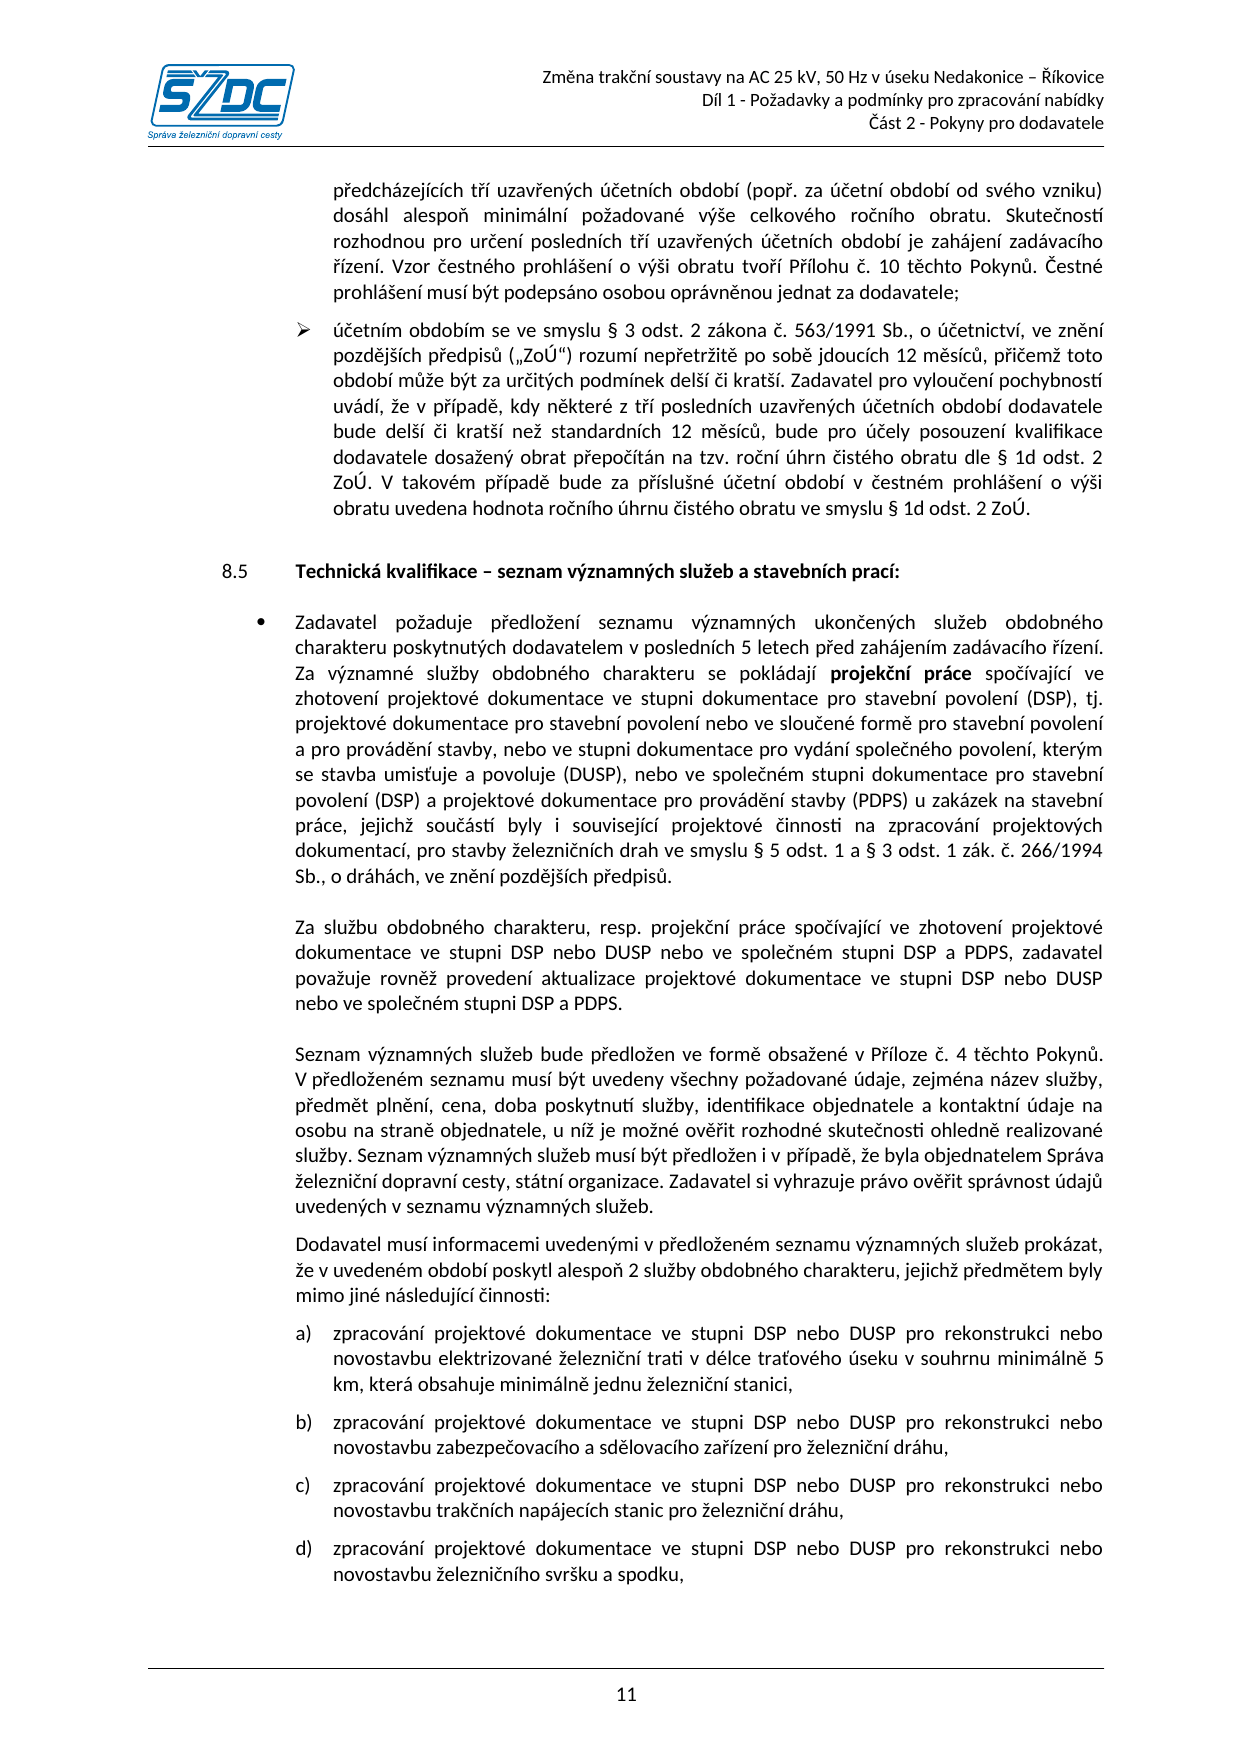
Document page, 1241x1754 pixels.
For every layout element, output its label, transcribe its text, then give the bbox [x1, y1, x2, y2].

list Zadavatel požaduje předložení seznamu významných ukončených služeb obdobného charakteru poskytnutých dodavatelem v posledních 5 letech před zahájením zadávacího řízení. Za významné služby obdobného charakteru se pokládají projekční práce spočívající ve zhotovení projektové dokumentace ve stupni dokumentace pro stavební povolení (DSP), tj. projektové dokumentace pro stavební povolení nebo ve sloučené formě pro stavební povolení a pro provádění stavby, nebo ve stupni dokumentace pro vydání společného povolení, kterým se stavba umisťuje a povoluje (DUSP), nebo ve společném stupni dokumentace pro stavební povolení (DSP) a projektové dokumentace pro provádění stavby (PDPS) u zakázek na stavební práce, jejichž součástí byly i související projektové činnosti na zpracování projektových dokumentací, pro stavby železničních drah ve smyslu § 5 odst. 1 a § 3 odst. 1 zák. č. 266/1994 Sb., o dráhách, ve znění pozdějších předpisů. [257, 609, 1104, 888]
list zpracování projektové dokumentace ve stupni DSP nebo DUSP pro rekonstrukci nebo novostavbu zabezpečovacího a sdělovacího zařízení pro železniční dráhu, [295, 1409, 1104, 1460]
list Technická kvalifikace – seznam významných služeb a stavebních prací: [222, 558, 1104, 583]
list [295, 177, 1104, 304]
list zpracování projektové dokumentace ve stupni DSP nebo DUSP pro rekonstrukci nebo novostavbu železničního svršku a spodku, [295, 1536, 1104, 1586]
text Seznam významných služeb bude předložen ve formě obsažené v Příloze č. 4 těchto Pokynů. V předloženém seznamu musí být uvedeny všechny požadované údaje, zejména název služby, předmět plnění, cena, doba poskytnutí služby, identifikace objednatele a kontaktní údaje na osobu na straně objednatele, u níž je možné ověřit rozhodné skutečnosti ohledně realizované služby. Seznam významných služeb musí být předložen i v případě, že byla objednatelem Správa železniční dopravní cesty, státní organizace. Zadavatel si vyhrazuje právo ověřit správnost údajů uvedených v seznamu významných služeb. [295, 1041, 1104, 1219]
list zpracování projektové dokumentace ve stupni DSP nebo DUSP pro rekonstrukci nebo novostavbu elektrizované železniční trati v délce traťového úseku v souhrnu minimálně 5 km, která obsahuje minimálně jednu železniční stanici, [295, 1320, 1104, 1396]
text Dodavatel musí informacemi uvedenými v předloženém seznamu významných služeb prokázat, že v uvedeném období poskytl alespoň 2 služby obdobného charakteru, jejichž předmětem byly mimo jiné následující činnosti: [295, 1231, 1104, 1308]
list účetním obdobím se ve smyslu § 3 odst. 2 zákona č. 563/1991 Sb., o účetnictví, ve znění pozdějších předpisů („ZoÚ“) rozumí nepřetržitě po sobě jdoucích 12 měsíců, přičemž toto období může být za určitých podmínek delší či kratší. Zadavatel pro vyloučení pochybností uvádí, že v případě, kdy některé z tří posledních uzavřených účetních období dodavatele bude delší či kratší než standardních 12 měsíců, bude pro účely posouzení kvalifikace dodavatele dosažený obrat přepočítán na tzv. roční úhrn čistého obratu dle § 1d odst. 2 ZoÚ. V takovém případě bude za příslušné účetní období v čestném prohlášení o výši obratu uvedena hodnota ročního úhrnu čistého obratu ve smyslu § 1d odst. 2 ZoÚ. [295, 317, 1104, 520]
list zpracování projektové dokumentace ve stupni DSP nebo DUSP pro rekonstrukci nebo novostavbu trakčních napájecích stanic pro železniční dráhu, [295, 1472, 1104, 1523]
text Za službu obdobného charakteru, resp. projekční práce spočívající ve zhotovení projektové dokumentace ve stupni DSP nebo DUSP nebo ve společném stupni DSP a PDPS, zadavatel považuje rovněž provedení aktualizace projektové dokumentace ve stupni DSP nebo DUSP nebo ve společném stupni DSP a PDPS. [295, 914, 1104, 1016]
